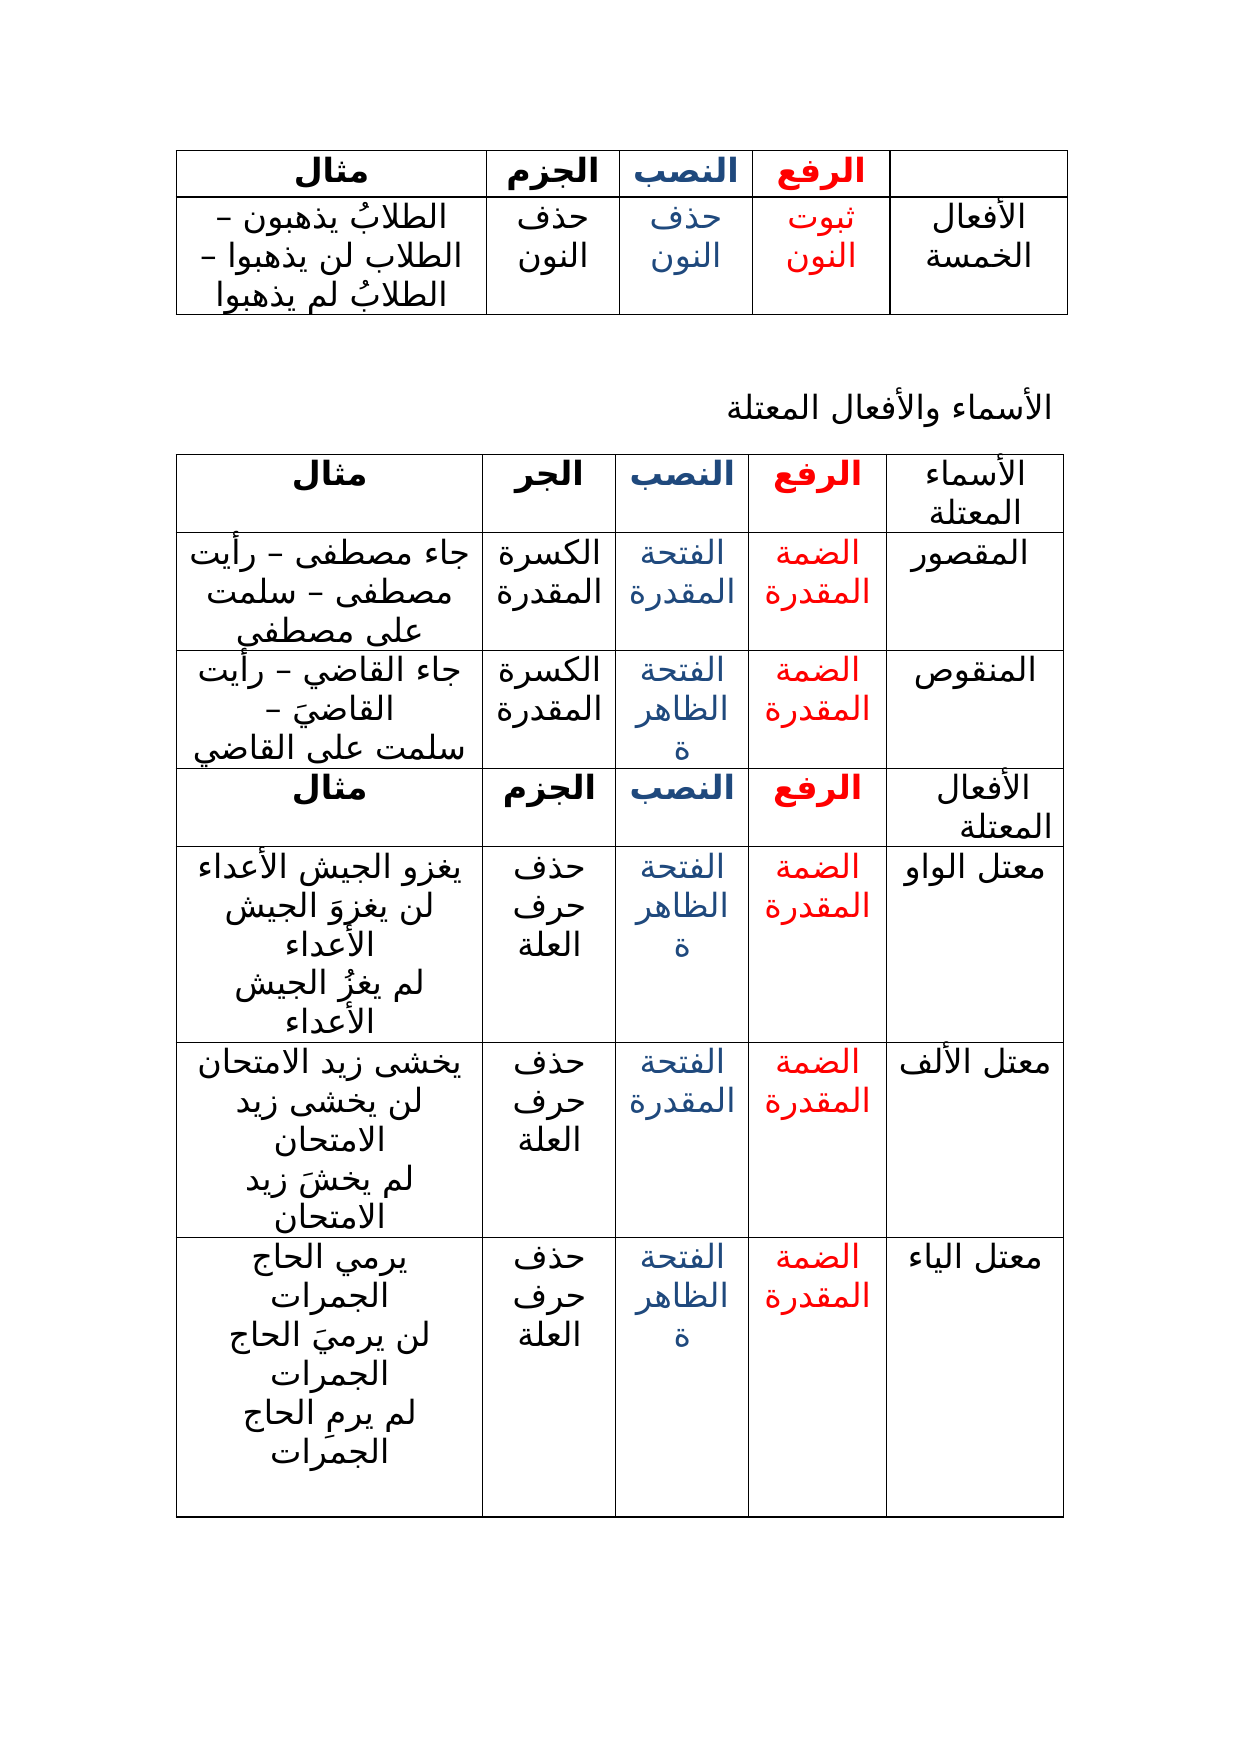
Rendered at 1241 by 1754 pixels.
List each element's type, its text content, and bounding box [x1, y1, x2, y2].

table_cell حذف حرف العلة [483, 1238, 615, 1516]
table_cell الضمة المقدرة [749, 533, 886, 650]
table_cell معتل الألف [887, 1043, 1063, 1237]
table_cell الأفعال المعتلة [887, 769, 1063, 846]
table_cell يرمي الحاج الجمرات لن يرميَ الحاج الجمرات لم يرمِ الحاج الجمرات [177, 1238, 482, 1516]
table_header الرفع [749, 455, 886, 532]
table_cell حذف حرف العلة [483, 1043, 615, 1237]
table_cell معتل الياء [887, 1238, 1063, 1516]
table_header النصب [616, 455, 748, 532]
table_header الأسماء المعتلة [887, 455, 1063, 532]
table_cell الفتحة الظاهرة [616, 847, 748, 1042]
table_cell المقصور [887, 533, 1063, 650]
table_cell الجزم [487, 151, 619, 196]
table_cell جاء القاضي – رأيت القاضيَ – سلمت على القاضي [177, 651, 482, 767]
table_cell يغزو الجيش الأعداء لن يغزوَ الجيش الأعداء لم يغزُ الجيش الأعداء [177, 847, 482, 1042]
text الأسماء والأفعال المعتلة [187, 388, 1053, 427]
table_header الجر [483, 455, 615, 532]
table_cell معتل الواو [887, 847, 1063, 1042]
table_cell الضمة المقدرة [749, 1238, 886, 1516]
table_cell الرفع [753, 151, 889, 196]
table_cell جاء مصطفى – رأيت مصطفى – سلمت على مصطفى [177, 533, 482, 650]
table_cell الفتحة الظاهرة [616, 1238, 748, 1516]
table_cell مثال [177, 151, 486, 196]
table_cell الفتحة المقدرة [616, 1043, 748, 1237]
table_cell الكسرة المقدرة [483, 651, 615, 767]
table_cell الرفع [749, 769, 886, 846]
table_cell الضمة المقدرة [749, 1043, 886, 1237]
table_header مثال [177, 455, 482, 532]
table_cell حذف النون [620, 198, 752, 314]
table_cell المنقوص [887, 651, 1063, 767]
table_cell الطلابُ يذهبون – الطلاب لن يذهبوا – الطلابُ لم يذهبوا [177, 198, 486, 314]
table_cell الضمة المقدرة [749, 847, 886, 1042]
table_cell الأفعال الخمسة [891, 198, 1067, 314]
table_cell الفتحة الظاهرة [616, 651, 748, 767]
table_cell النصب [616, 769, 748, 846]
table_cell مثال [177, 769, 482, 846]
table_cell النصب [620, 151, 752, 196]
table_cell يخشى زيد الامتحان لن يخشى زيد الامتحان لم يخشَ زيد الامتحان [177, 1043, 482, 1237]
table_cell الكسرة المقدرة [483, 533, 615, 650]
table_cell [891, 151, 1067, 196]
table_cell حذف حرف العلة [483, 847, 615, 1042]
table_cell ثبوت النون [753, 198, 889, 314]
table_cell حذف النون [487, 198, 619, 314]
table_cell الجزم [483, 769, 615, 846]
table_cell الفتحة المقدرة [616, 533, 748, 650]
table_cell الضمة المقدرة [749, 651, 886, 767]
